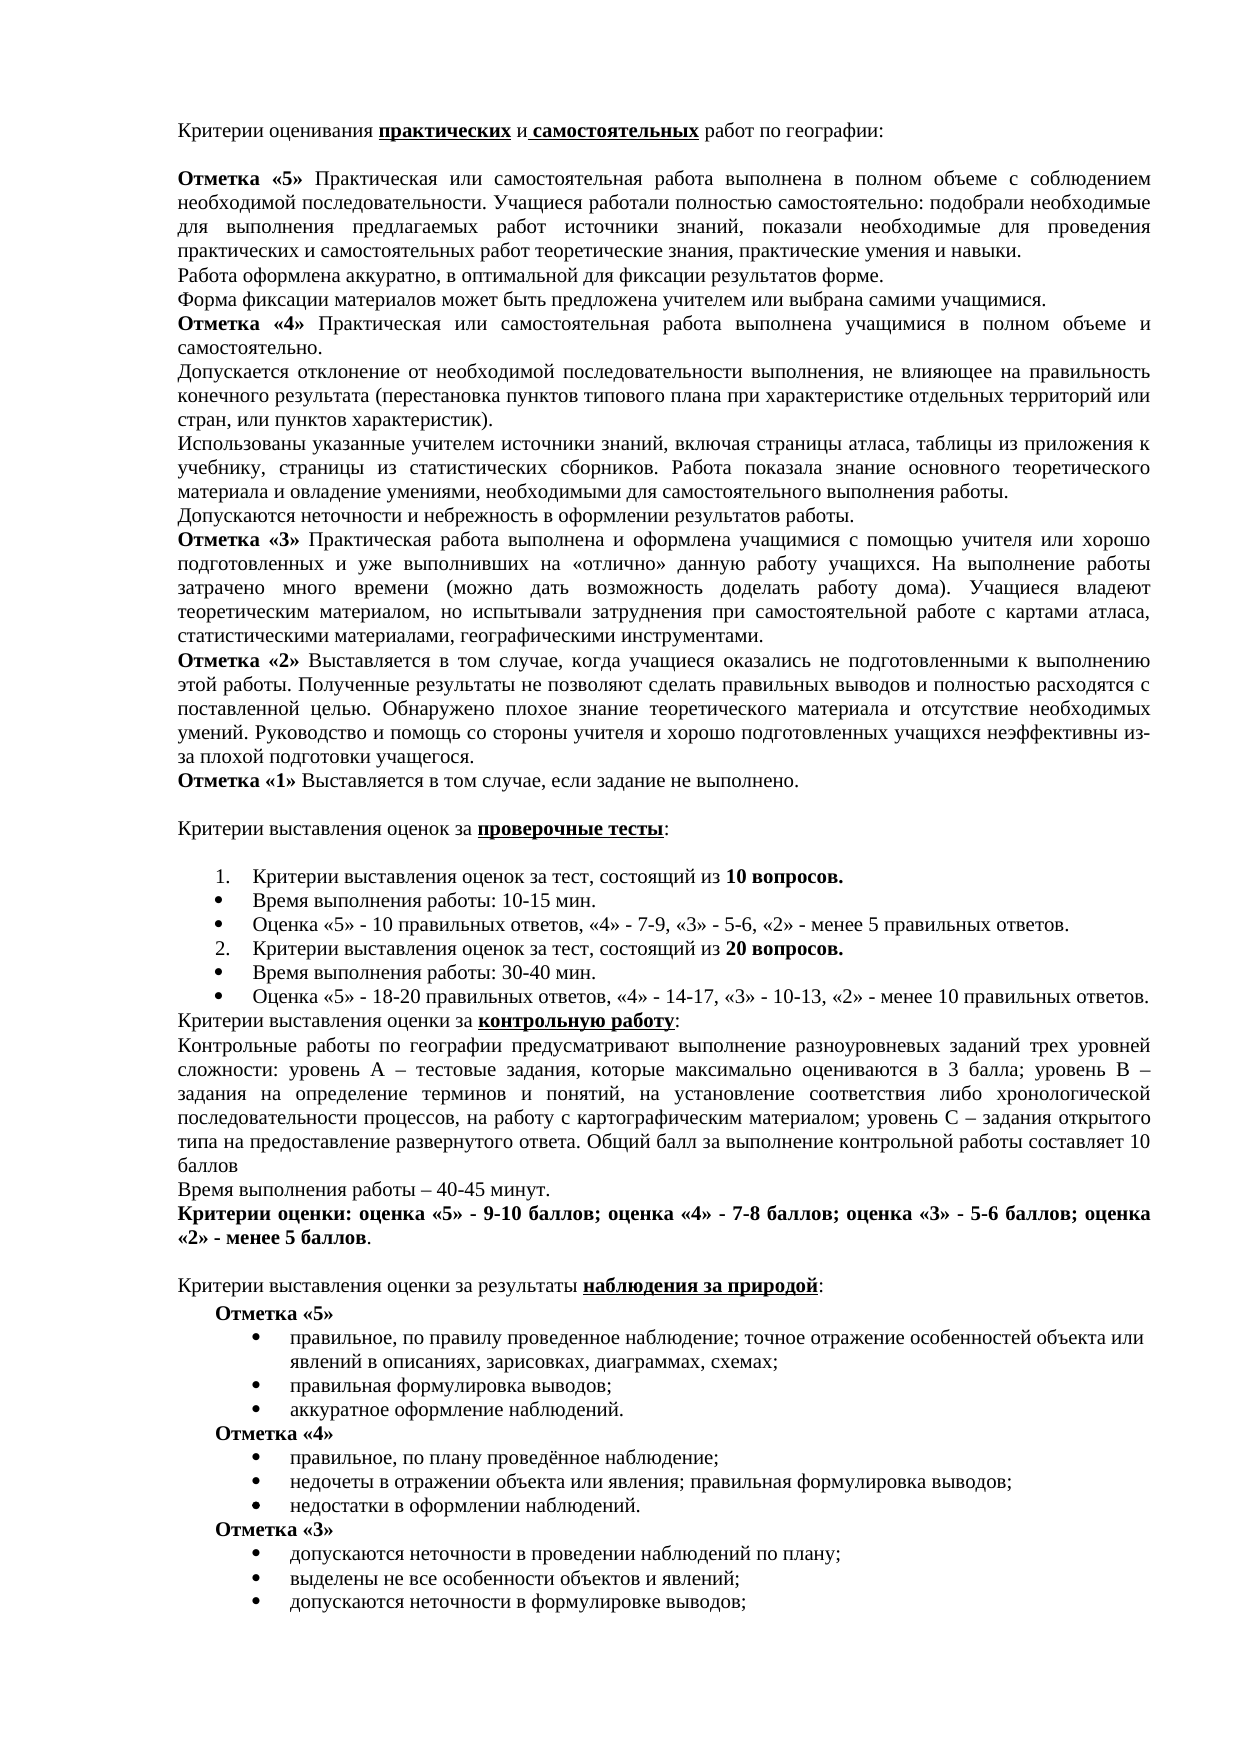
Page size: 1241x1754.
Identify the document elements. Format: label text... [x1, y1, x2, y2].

text Использованы указанные учителем источники знаний, включая страницы атласа, таблицы из приложения к учебнику, страницы из статистических сборников. Работа показала знание основного теоретического материала и овладение умениями, необходимыми для самостоятельного выполнения работы. [177, 431, 1152, 503]
list Время выполнения работы: 10-15 мин. [215, 888, 1152, 912]
list правильное, по плану проведённое наблюдение; [252, 1445, 1152, 1469]
text Отметка «4» Практическая или самостоятельная работа выполнена учащимися в полном объеме и самостоятельно. [177, 311, 1152, 359]
text Отметка «3» [177, 1517, 1152, 1541]
text Критерии выставления оценки за контрольную работу: [177, 1008, 1152, 1032]
list недостатки в оформлении наблюдений. [252, 1493, 1152, 1517]
text Отметка «1» Выставляется в том случае, если задание не выполнено. [177, 768, 1152, 792]
list недочеты в отражении объекта или явления; правильная формулировка выводов; [252, 1469, 1152, 1493]
text Отметка «5» [177, 1301, 1152, 1325]
list Время выполнения работы: 30-40 мин. [215, 960, 1152, 984]
list Оценка «5» - 10 правильных ответов, «4» - 7-9, «3» - 5-6, «2» - менее 5 правильных ответов. [215, 912, 1152, 936]
text Допускаются неточности и небрежность в оформлении результатов работы. [177, 503, 1152, 527]
text Допускается отклонение от необходимой последовательности выполнения, не влияющее на правильность конечного результата (перестановка пунктов типового плана при характеристике отдельных территорий или стран, или пунктов характеристик). [177, 359, 1152, 431]
list Критерии выставления оценок за тест, состоящий из 10 вопросов. [215, 864, 1152, 888]
text Критерии оценки: оценка «5» - 9-10 баллов; оценка «4» - 7-8 баллов; оценка «3» - 5-6 баллов; оценка «2» - менее 5 баллов. [177, 1201, 1152, 1249]
text Критерии выставления оценки за результаты наблюдения за природой: [177, 1273, 1152, 1297]
list допускаются неточности в формулировке выводов; [252, 1589, 1152, 1613]
text Критерии оценивания практических и самостоятельных работ по географии: [177, 118, 1152, 142]
list Оценка «5» - 18-20 правильных ответов, «4» - 14-17, «3» - 10-13, «2» - менее 10 правильных ответов. [215, 984, 1152, 1008]
text Отметка «4» [177, 1421, 1152, 1445]
list правильное, по правилу проведенное наблюдение; точное отражение особенностей объекта или явлений в описаниях, зарисовках, диаграммах, схемах; [252, 1325, 1152, 1373]
text Контрольные работы по географии предусматривают выполнение разноуровневых заданий трех уровней сложности: уровень А – тестовые задания, которые максимально оцениваются в 3 балла; уровень В – задания на определение терминов и понятий, на установление соответствия либо хронологической последовательности процессов, на работу с картографическим материалом; уровень С – задания открытого типа на предоставление развернутого ответа. Общий балл за выполнение контрольной работы составляет 10 баллов [177, 1032, 1152, 1177]
list выделены не все особенности объектов и явлений; [252, 1565, 1152, 1589]
text Время выполнения работы – 40-45 минут. [177, 1177, 1152, 1201]
list допускаются неточности в проведении наблюдений по плану; [252, 1541, 1152, 1565]
list Критерии выставления оценок за тест, состоящий из 20 вопросов. [215, 936, 1152, 960]
text Критерии выставления оценок за проверочные тесты: [177, 816, 1152, 840]
text Форма фиксации материалов может быть предложена учителем или выбрана самими учащимися. [177, 287, 1152, 311]
text Отметка «3» Практическая работа выполнена и оформлена учащимися с помощью учителя или хорошо подготовленных и уже выполнивших на «отлично» данную работу учащихся. На выполнение работы затрачено много времени (можно дать возможность доделать работу дома). Учащиеся владеют теоретическим материалом, но испытывали затруднения при самостоятельной работе с картами атласа, статистическими материалами, географическими инструментами. [177, 527, 1152, 647]
text Отметка «5» Практическая или самостоятельная работа выполнена в полном объеме с соблюдением необходимой последовательности. Учащиеся работали полностью самостоятельно: подобрали необходимые для выполнения предлагаемых работ источники знаний, показали необходимые для проведения практических и самостоятельных работ теоретические знания, практические умения и навыки. [177, 166, 1152, 262]
list аккуратное оформление наблюдений. [252, 1397, 1152, 1421]
text Отметка «2» Выставляется в том случае, когда учащиеся оказались не подготовленными к выполнению этой работы. Полученные результаты не позволяют сделать правильных выводов и полностью расходятся с поставленной целью. Обнаружено плохое знание теоретического материала и отсутствие необходимых умений. Руководство и помощь со стороны учителя и хорошо подготовленных учащихся неэффективны из-за плохой подготовки учащегося. [177, 647, 1152, 768]
text Работа оформлена аккуратно, в оптимальной для фиксации результатов форме. [177, 262, 1152, 287]
list правильная формулировка выводов; [252, 1373, 1152, 1397]
